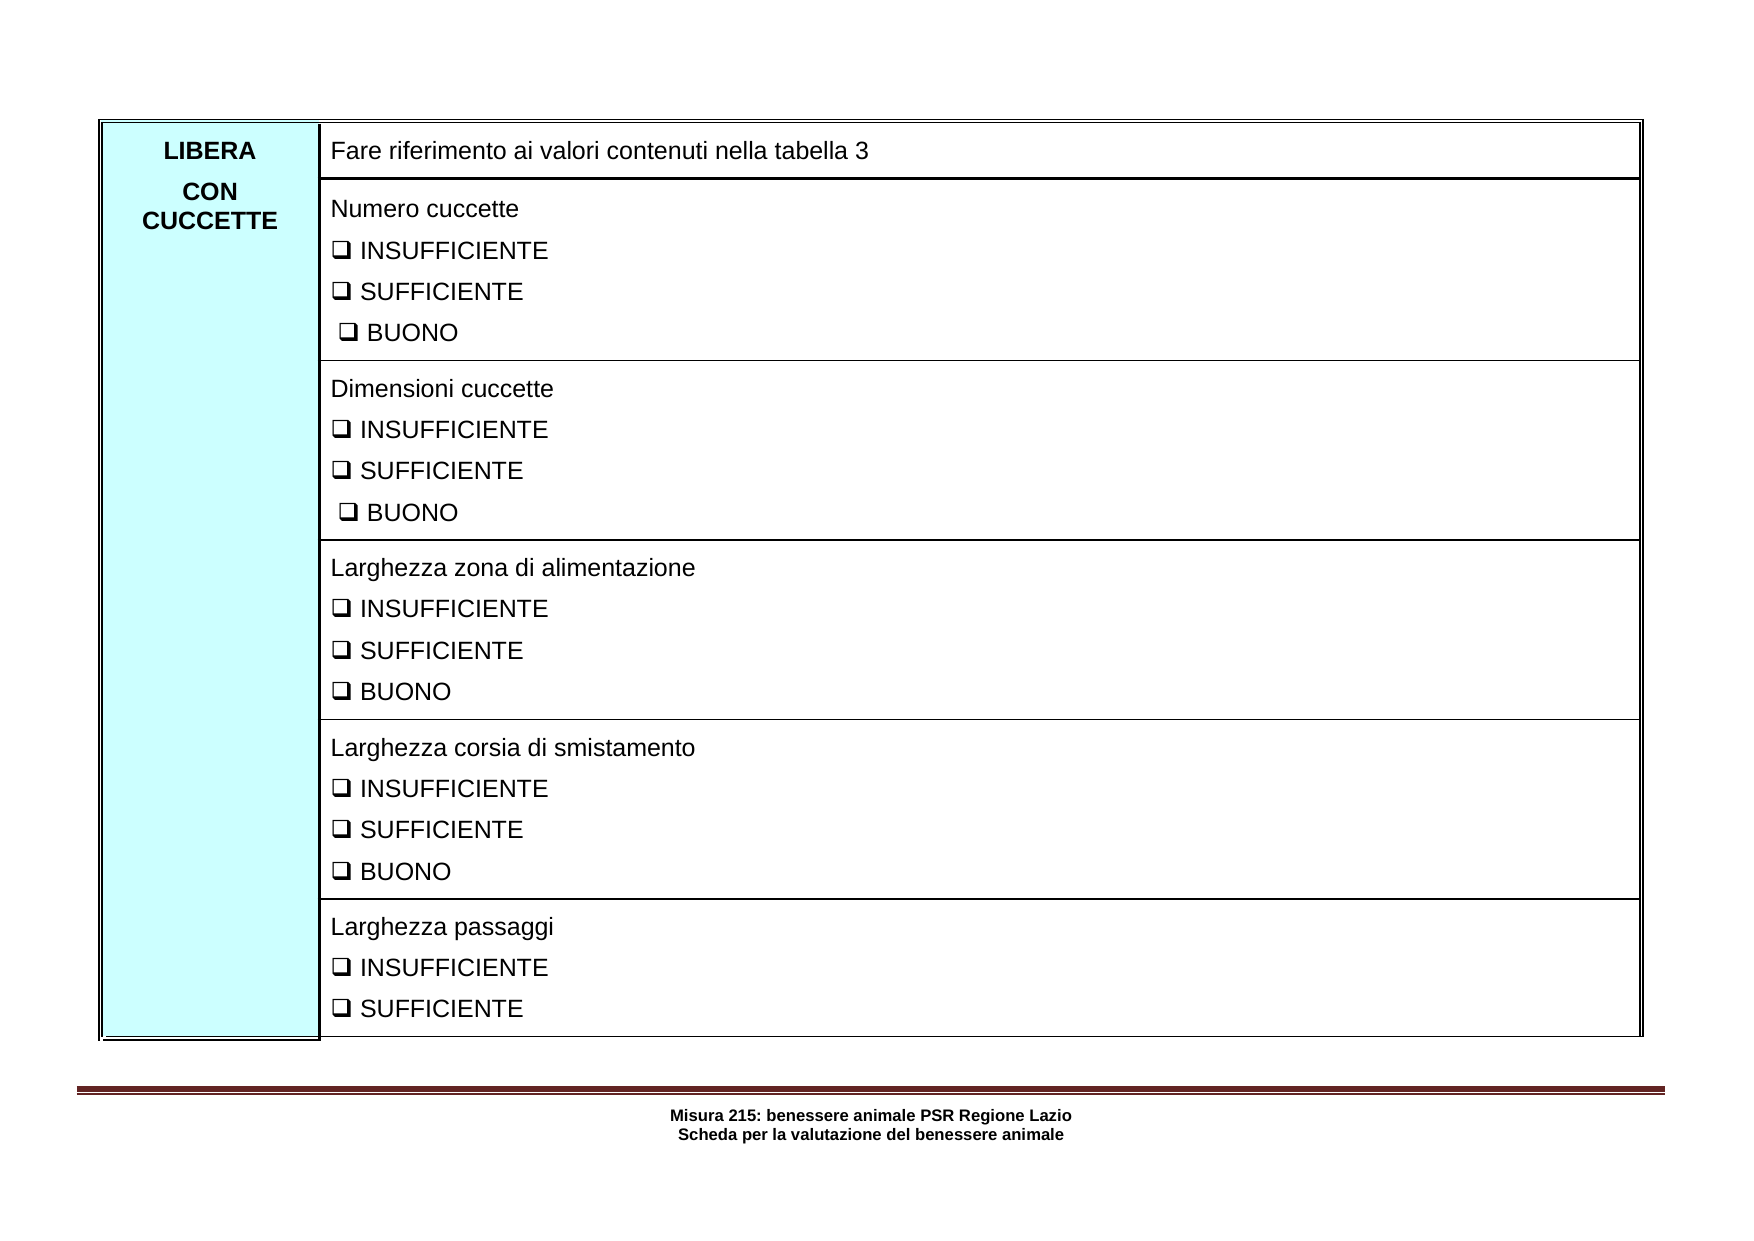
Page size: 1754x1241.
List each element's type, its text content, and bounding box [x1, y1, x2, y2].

table_cell Dimensioni cuccette INSUFFICIENTE SUFFICIENTE BUONO [321, 361, 1639, 539]
table_cell Larghezza corsia di smistamento INSUFFICIENTE SUFFICIENTE BUONO [321, 720, 1639, 898]
table_header Fare riferimento ai valori contenuti nella tabella 3 [321, 123, 1639, 177]
table_cell Larghezza zona di alimentazione INSUFFICIENTE SUFFICIENTE BUONO [321, 541, 1639, 718]
table_header LIBERA CON CUCCETTE [103, 123, 319, 1036]
table_cell Larghezza passaggi INSUFFICIENTE SUFFICIENTE [321, 900, 1639, 1036]
table_cell Numero cuccette INSUFFICIENTE SUFFICIENTE BUONO [321, 180, 1639, 360]
